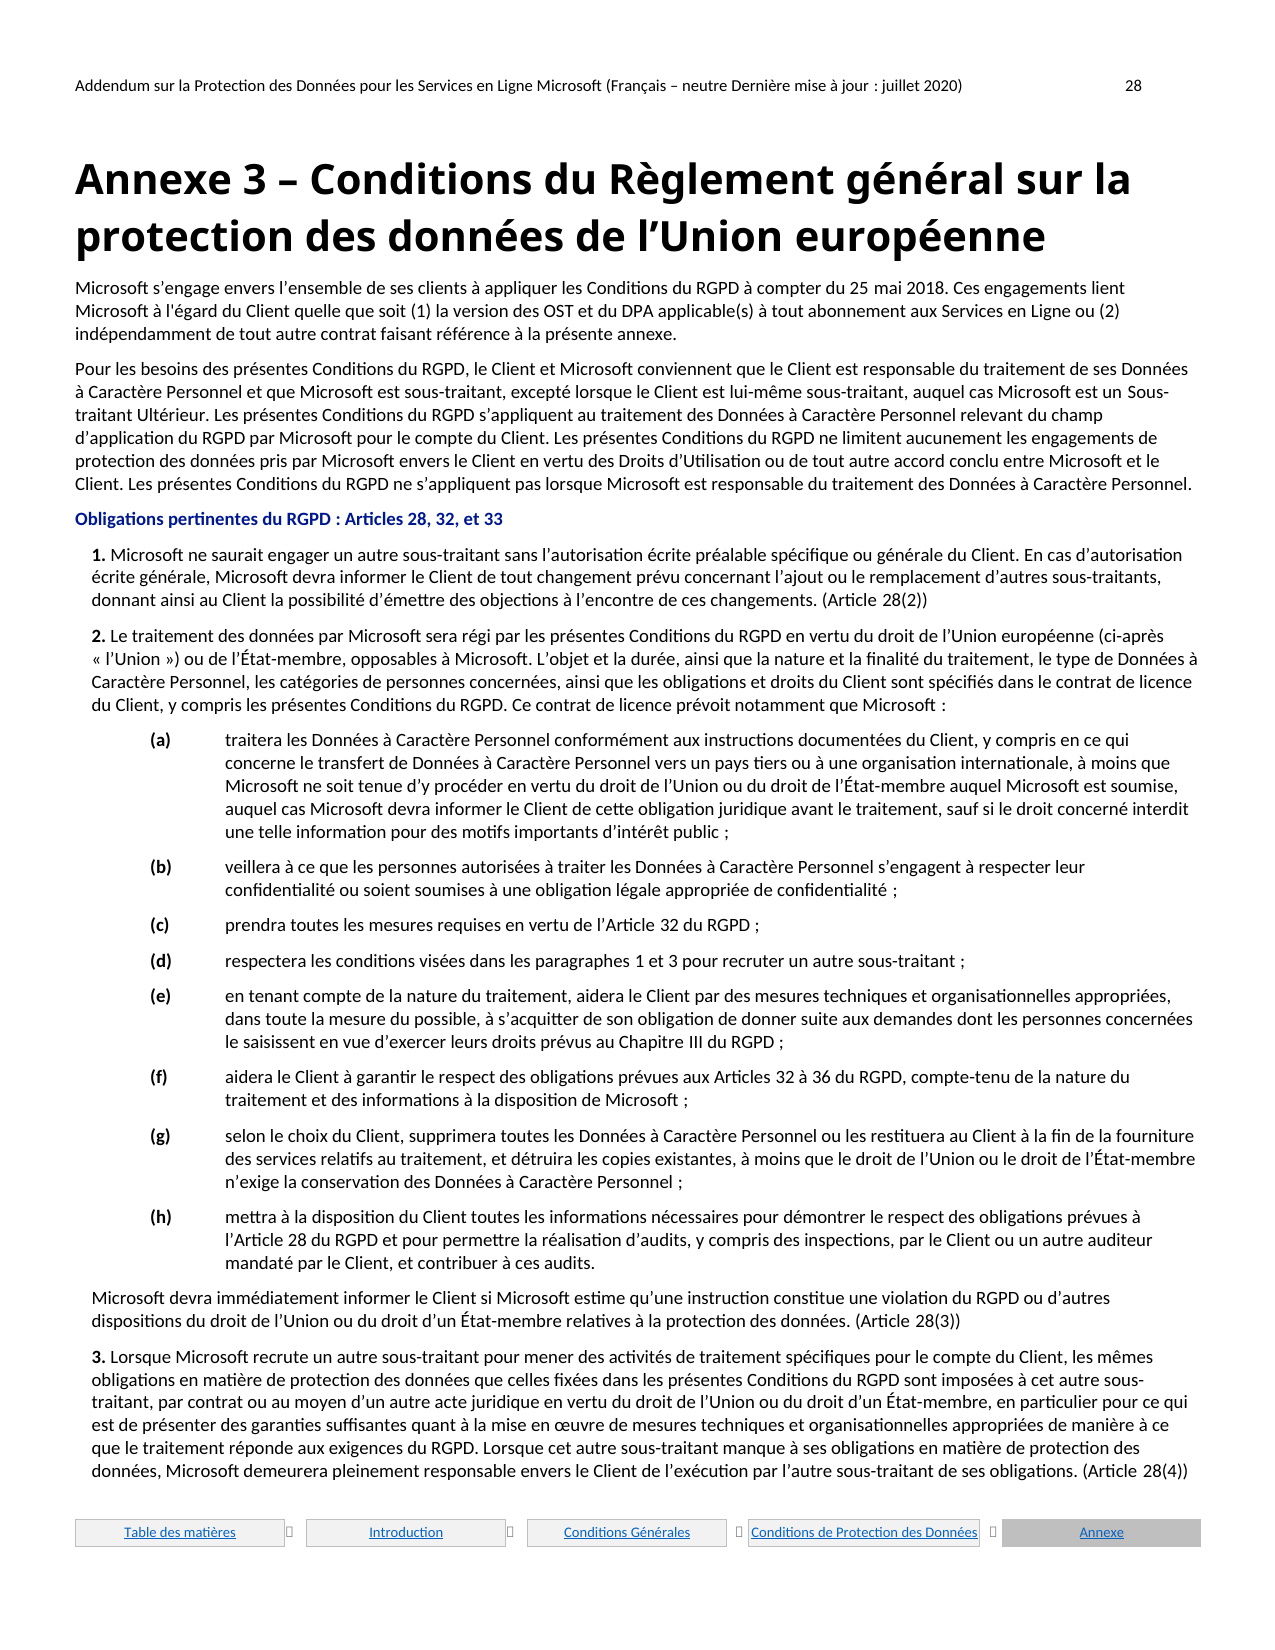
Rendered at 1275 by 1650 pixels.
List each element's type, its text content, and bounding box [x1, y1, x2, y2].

list (h) mettra à la disposition du Client toutes les informations nécessaires pour démontrer le respect des obligations prévues à l’Article 28 du RGPD et pour permettre la réalisation d’audits, y compris des inspections, par le Client ou un autre auditeur mandaté par le Client, et contribuer à ces audits. [150, 1205, 1200, 1274]
list 3. Lorsque Microsoft recrute un autre sous-traitant pour mener des activités de traitement spécifiques pour le compte du Client, les mêmes obligations en matière de protection des données que celles fixées dans les présentes Conditions du RGPD sont imposées à cet autre sous-traitant, par contrat ou au moyen d’un autre acte juridique en vertu du droit de l’Union ou du droit d’un État-membre, en particulier pour ce qui est de présenter des garanties suffisantes quant à la mise en œuvre de mesures techniques et organisationnelles appropriées de manière à ce que le traitement réponde aux exigences du RGPD. Lorsque cet autre sous-traitant manque à ses obligations en matière de protection des données, Microsoft demeurera pleinement responsable envers le Client de l’exécution par l’autre sous-traitant de ses obligations. (Article 28(4)) [91, 1345, 1200, 1482]
list (b) veillera à ce que les personnes autorisées à traiter les Données à Caractère Personnel s’engagent à respecter leur confidentialité ou soient soumises à une obligation légale appropriée de confidentialité ; [150, 855, 1200, 901]
list (a) traitera les Données à Caractère Personnel conformément aux instructions documentées du Client, y compris en ce qui concerne le transfert de Données à Caractère Personnel vers un pays tiers ou à une organisation internationale, à moins que Microsoft ne soit tenue d’y procéder en vertu du droit de l’Union ou du droit de l’État-membre auquel Microsoft est soumise, auquel cas Microsoft devra informer le Client de cette obligation juridique avant le traitement, sauf si le droit concerné interdit une telle information pour des motifs importants d’intérêt public ; [150, 728, 1200, 843]
list (e) en tenant compte de la nature du traitement, aidera le Client par des mesures techniques et organisationnelles appropriées, dans toute la mesure du possible, à s’acquitter de son obligation de donner suite aux demandes dont les personnes concernées le saisissent en vue d’exercer leurs droits prévus au Chapitre III du RGPD ; [150, 984, 1200, 1053]
list (f) aidera le Client à garantir le respect des obligations prévues aux Articles 32 à 36 du RGPD, compte-tenu de la nature du traitement et des informations à la disposition de Microsoft ; [150, 1066, 1200, 1111]
list (g) selon le choix du Client, supprimera toutes les Données à Caractère Personnel ou les restituera au Client à la fin de la fourniture des services relatifs au traitement, et détruira les copies existantes, à moins que le droit de l’Union ou le droit de l’État-membre n’exige la conservation des Données à Caractère Personnel ; [150, 1124, 1200, 1193]
list Obligations pertinentes du RGPD : Articles 28, 32, et 33 [75, 507, 1200, 530]
list 2. Le traitement des données par Microsoft sera régi par les présentes Conditions du RGPD en vertu du droit de l’Union européenne (ci-après « l’Union ») ou de l’État-membre, opposables à Microsoft. L’objet et la durée, ainsi que la nature et la finalité du traitement, le type de Données à Caractère Personnel, les catégories de personnes concernées, ainsi que les obligations et droits du Client sont spécifiés dans le contrat de licence du Client, y compris les présentes Conditions du RGPD. Ce contrat de licence prévoit notamment que Microsoft : [91, 624, 1200, 716]
list (c) prendra toutes les mesures requises en vertu de l’Article 32 du RGPD ; [150, 913, 1200, 936]
subtitle Annexe 3 – Conditions du Règlement général sur la protection des données de l’Union européenne [75, 150, 1200, 263]
list 1. Microsoft ne saurait engager un autre sous-traitant sans l’autorisation écrite préalable spécifique ou générale du Client. En cas d’autorisation écrite générale, Microsoft devra informer le Client de tout changement prévu concernant l’ajout ou le remplacement d’autres sous-traitants, donnant ainsi au Client la possibilité d’émettre des objections à l’encontre de ces changements. (Article 28(2)) [91, 543, 1200, 611]
list Microsoft s’engage envers l’ensemble de ses clients à appliquer les Conditions du RGPD à compter du 25 mai 2018. Ces engagements lient Microsoft à l'égard du Client quelle que soit (1) la version des OST et du DPA applicable(s) à tout abonnement aux Services en Ligne ou (2) indépendamment de tout autre contrat faisant référence à la présente annexe. [75, 276, 1200, 345]
list (d) respectera les conditions visées dans les paragraphes 1 et 3 pour recruter un autre sous-traitant ; [150, 949, 1200, 972]
list Pour les besoins des présentes Conditions du RGPD, le Client et Microsoft conviennent que le Client est responsable du traitement de ses Données à Caractère Personnel et que Microsoft est sous-traitant, excepté lorsque le Client est lui-même sous-traitant, auquel cas Microsoft est un Sous-traitant Ultérieur. Les présentes Conditions du RGPD s’appliquent au traitement des Données à Caractère Personnel relevant du champ d’application du RGPD par Microsoft pour le compte du Client. Les présentes Conditions du RGPD ne limitent aucunement les engagements de protection des données pris par Microsoft envers le Client en vertu des Droits d’Utilisation ou de tout autre accord conclu entre Microsoft et le Client. Les présentes Conditions du RGPD ne s’appliquent pas lorsque Microsoft est responsable du traitement des Données à Caractère Personnel. [75, 357, 1200, 495]
list Microsoft devra immédiatement informer le Client si Microsoft estime qu’une instruction constitue une violation du RGPD ou d’autres dispositions du droit de l’Union ou du droit d’un État-membre relatives à la protection des données. (Article 28(3)) [91, 1286, 1200, 1332]
